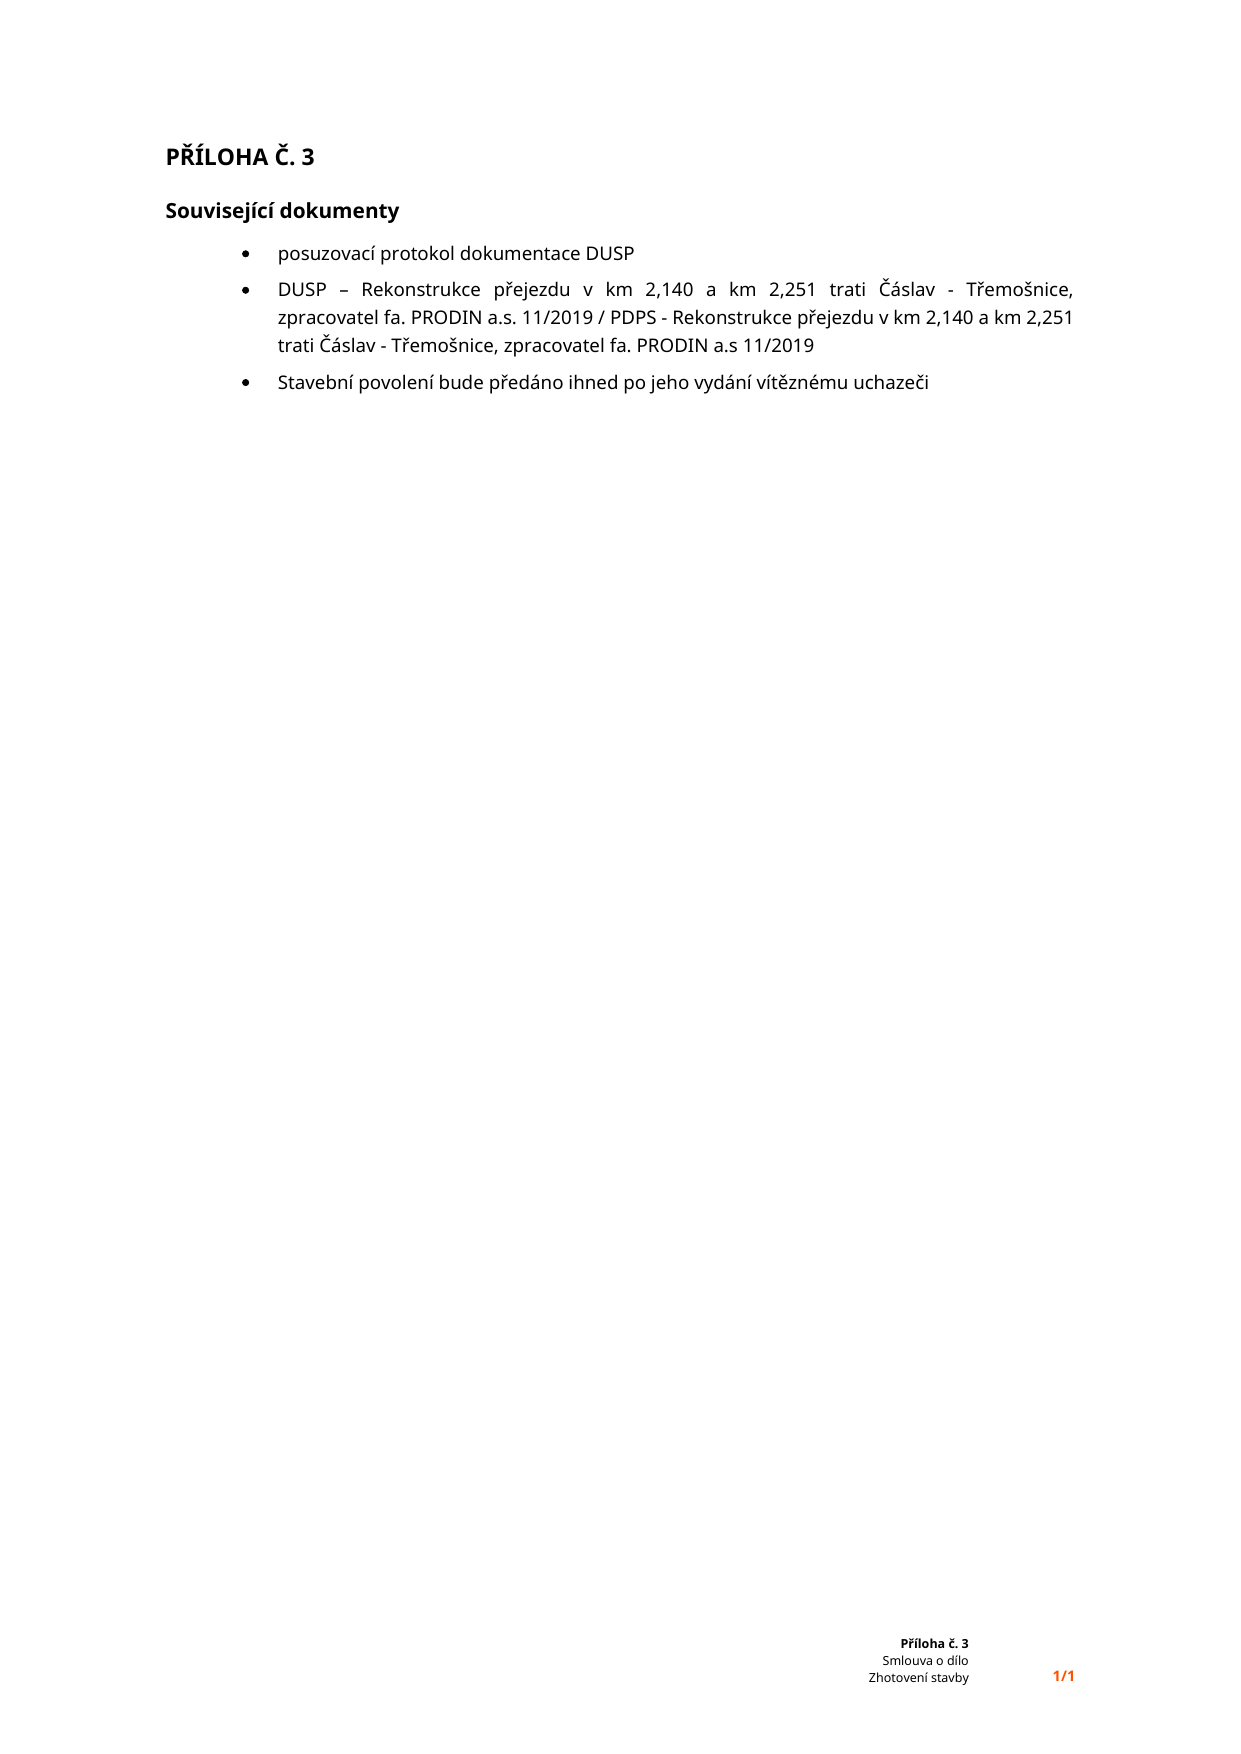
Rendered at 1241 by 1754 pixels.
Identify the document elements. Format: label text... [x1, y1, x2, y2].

text posuzovací protokol dokumentace DUSP [242, 240, 1075, 266]
text Související dokumenty [165, 197, 1075, 225]
text Stavební povolení bude předáno ihned po jeho vydání vítěznému uchazeči [242, 369, 1075, 394]
text DUSP – Rekonstrukce přejezdu v km 2,140 a km 2,251 trati Čáslav - Třemošnice, zpracovatel fa. PRODIN a.s. 11/2019 / PDPS - Rekonstrukce přejezdu v km 2,140 a km 2,251 trati Čáslav - Třemošnice, zpracovatel fa. PRODIN a.s 11/2019 [242, 277, 1075, 358]
text Příloha č. 3 [165, 141, 1075, 173]
